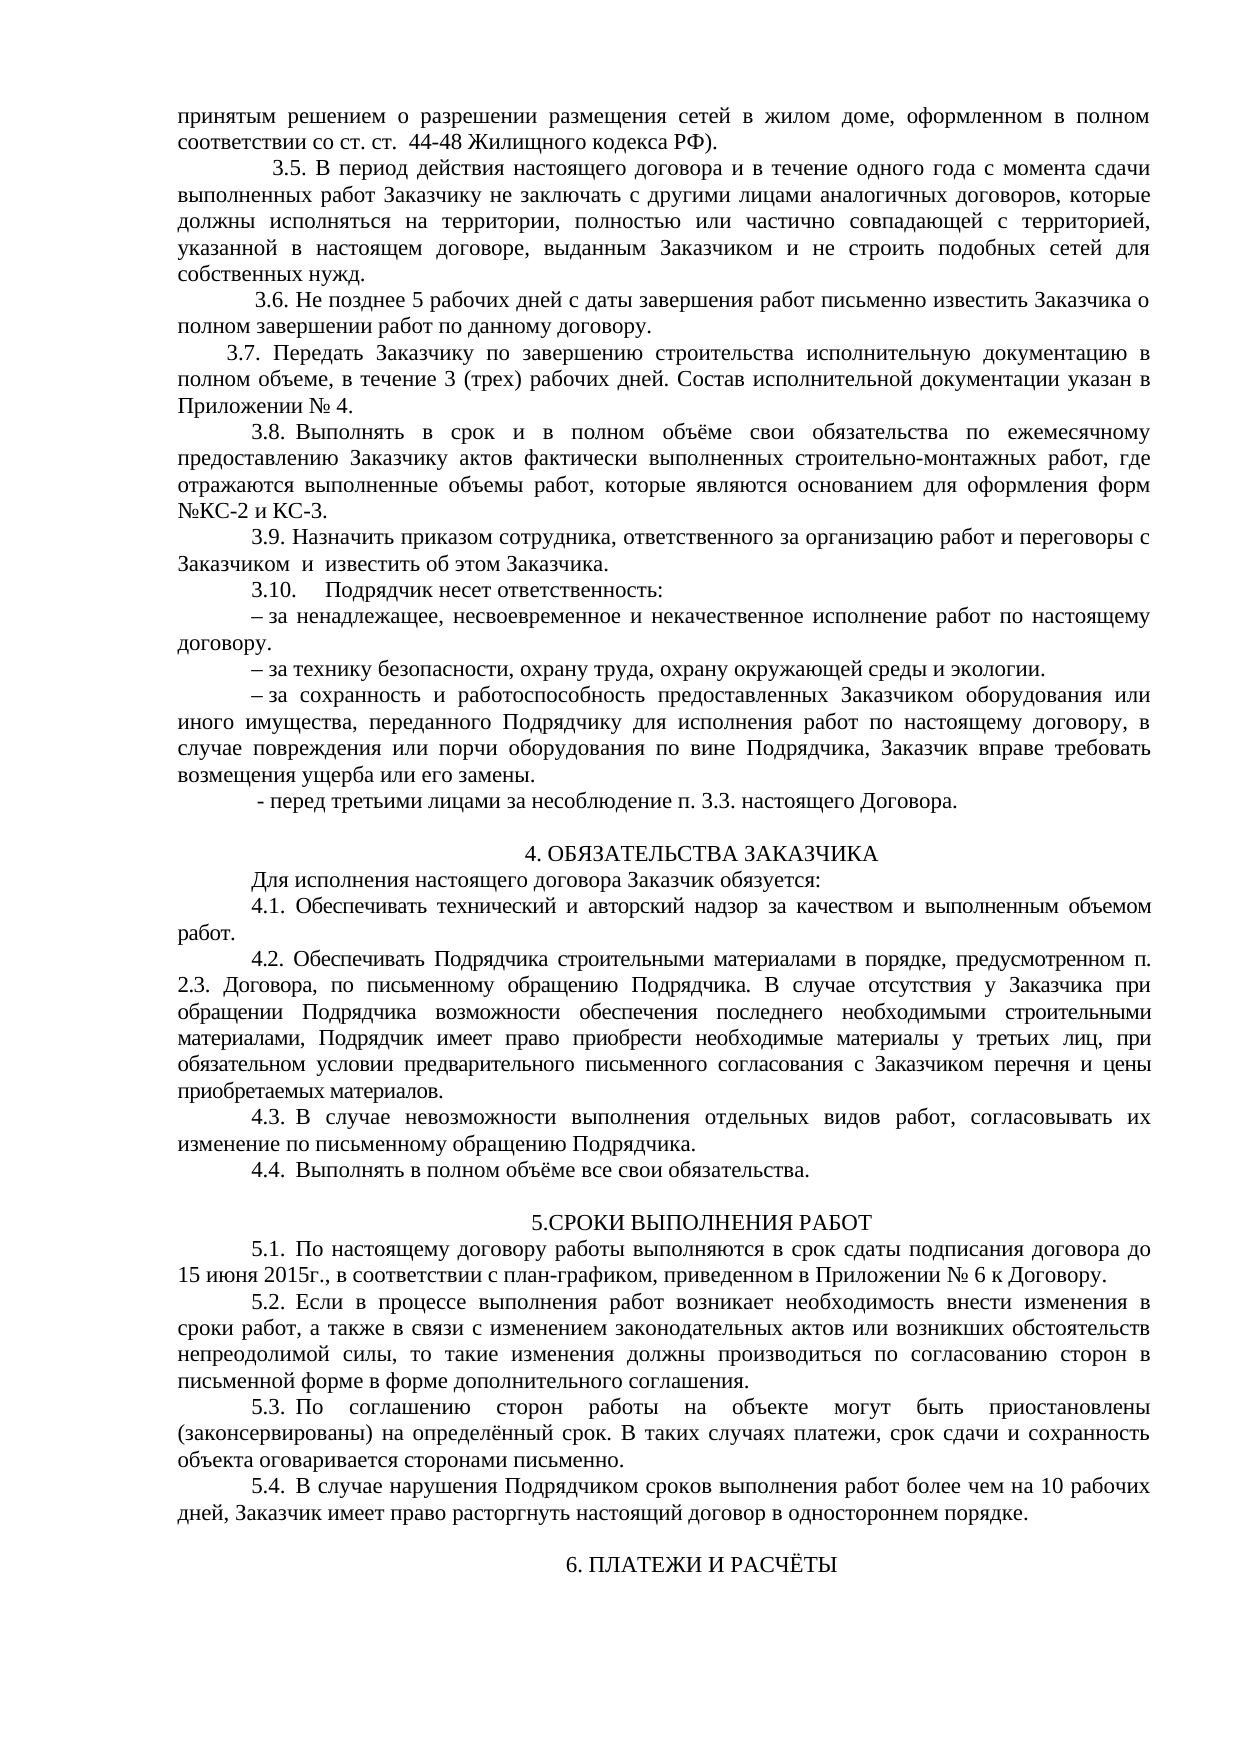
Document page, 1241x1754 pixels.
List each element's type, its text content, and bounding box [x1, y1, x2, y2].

text 6. ПЛАТЕЖИ И РАСЧЁТЫ [177, 1551, 1152, 1578]
text 4. ОБЯЗАТЕЛЬСТВА ЗАКАЗЧИКА [177, 840, 1152, 866]
text 3.8. Выполнять в срок и в полном объёме свои обязательства по ежемесячному предоставлению Заказчику актов фактически выполненных строительно-монтажных работ, где отражаются выполненные объемы работ, которые являются основанием для оформления форм №КС-2 и КС-3. [177, 418, 1152, 523]
text 5.1. По настоящему договору работы выполняются в срок сдаты подписания договора до 15 июня 2015г., в соответствии с план-графиком, приведенном в Приложении № 6 к Договору. [177, 1235, 1152, 1288]
text 3.6. Не позднее 5 рабочих дней с даты завершения работ письменно известить Заказчика о полном завершении работ по данному договору. [177, 286, 1152, 339]
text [177, 102, 1152, 154]
text 3.7. Передать Заказчику по завершению строительства исполнительную документацию в полном объеме, в течение 3 (трех) рабочих дней. Состав исполнительной документации указан в Приложении № 4. [177, 339, 1152, 418]
text 3.5. В период действия настоящего договора и в течение одного года с момента сдачи выполненных работ Заказчику не заключать с другими лицами аналогичных договоров, которые должны исполняться на территории, полностью или частично совпадающей с территорией, указанной в настоящем договоре, выданным Заказчиком и не строить подобных сетей для собственных нужд. [177, 154, 1152, 286]
text 4.4. Выполнять в полном объёме все свои обязательства. [251, 1156, 1152, 1182]
text – за сохранность и работоспособность предоставленных Заказчиком оборудования или иного имущества, переданного Подрядчику для исполнения работ по настоящему договору, в случае повреждения или порчи оборудования по вине Подрядчика, Заказчик вправе требовать возмещения ущерба или его замены. [177, 682, 1152, 787]
text 5.2. Если в процессе выполнения работ возникает необходимость внести изменения в сроки работ, а также в связи с изменением законодательных актов или возникших обстоятельств непреодолимой силы, то такие изменения должны производиться по согласованию сторон в письменной форме в форме дополнительного соглашения. [177, 1288, 1152, 1393]
text 3.9. Назначить приказом сотрудника, ответственного за организацию работ и переговоры с Заказчиком и известить об этом Заказчика. [177, 523, 1152, 576]
text 4.2. Обеспечивать Подрядчика строительными материалами в порядке, предусмотренном п. 2.3. Договора, по письменному обращению Подрядчика. В случае отсутствия у Заказчика при обращении Подрядчика возможности обеспечения последнего необходимыми строительными материалами, Подрядчик имеет право приобрести необходимые материалы у третьих лиц, при обязательном условии предварительного письменного согласования с Заказчиком перечня и цены приобретаемых материалов. [177, 945, 1152, 1103]
text 5.4. В случае нарушения Подрядчиком сроков выполнения работ более чем на 10 рабочих дней, Заказчик имеет право расторгнуть настоящий договор в одностороннем порядке. [177, 1472, 1152, 1525]
text 3.10. Подрядчик несет ответственность: [177, 576, 1152, 602]
text 5.3. По соглашению сторон работы на объекте могут быть приостановлены (законсервированы) на определённый срок. В таких случаях платежи, срок сдачи и сохранность объекта оговаривается сторонами письменно. [177, 1393, 1152, 1472]
text – за технику безопасности, охрану труда, охрану окружающей среды и экологии. [177, 655, 1152, 682]
text Для исполнения настоящего договора Заказчик обязуется: [177, 866, 1152, 892]
text – за ненадлежащее, несвоевременное и некачественное исполнение работ по настоящему договору. [177, 602, 1152, 655]
text - перед третьими лицами за несоблюдение п. 3.3. настоящего Договора. [177, 787, 1152, 813]
text 5.СРОКИ ВЫПОЛНЕНИЯ РАБОТ [177, 1209, 1152, 1235]
text 4.1. Обеспечивать технический и авторский надзор за качеством и выполненным объемом работ. [177, 892, 1152, 945]
text 4.3. В случае невозможности выполнения отдельных видов работ, согласовывать их изменение по письменному обращению Подрядчика. [177, 1103, 1152, 1156]
